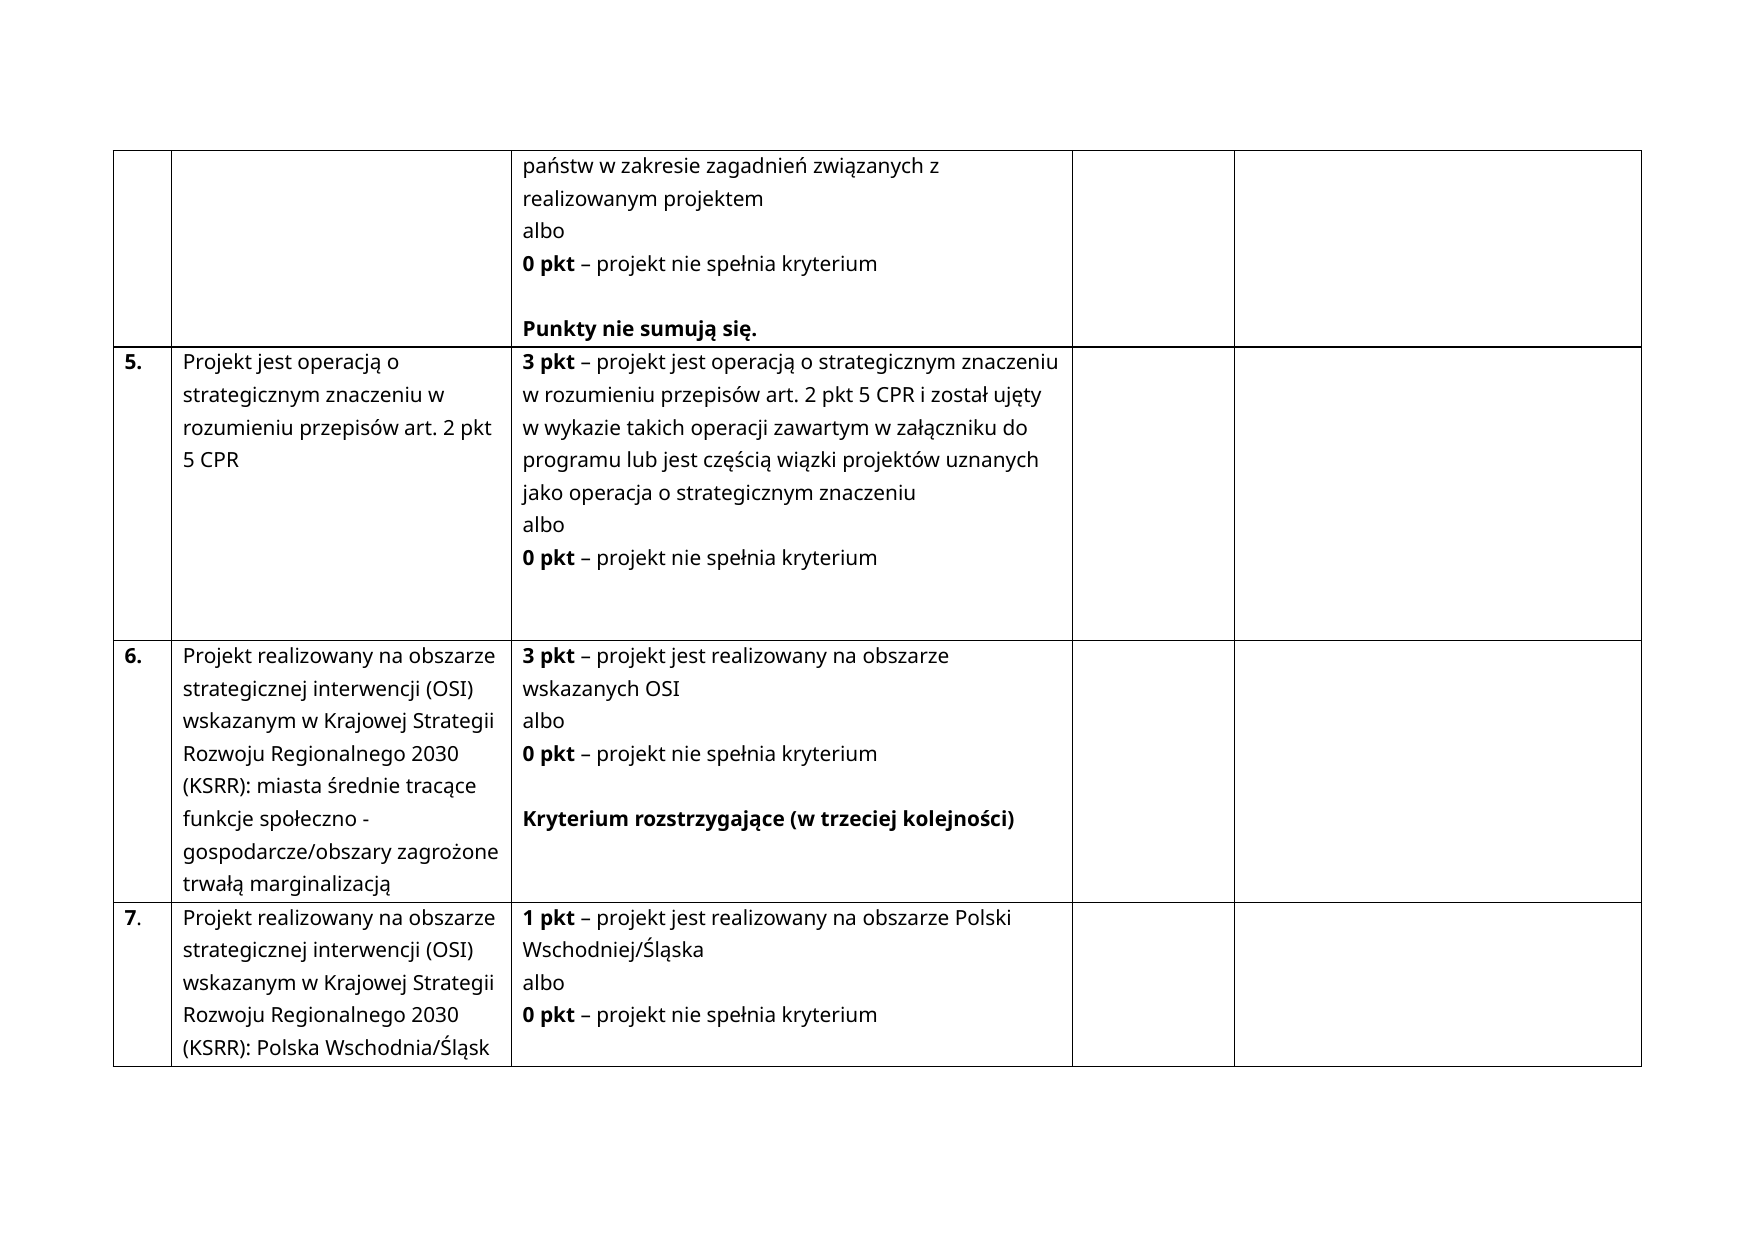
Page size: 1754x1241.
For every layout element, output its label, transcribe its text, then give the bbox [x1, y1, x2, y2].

table_cell 7. [114, 903, 171, 1066]
table_cell Projekt realizowany na obszarze strategicznej interwencji (OSI) wskazanym w Krajowej Strategii Rozwoju Regionalnego 2030 (KSRR): Polska Wschodnia/Śląsk [172, 903, 511, 1066]
table_cell [1073, 903, 1234, 1066]
table_cell 1 pkt – projekt jest realizowany na obszarze Polski Wschodniej/Śląska albo 0 pkt – projekt nie spełnia kryterium [512, 903, 1072, 1066]
table_cell 3 pkt – projekt jest realizowany na obszarze wskazanych OSI albo 0 pkt – projekt nie spełnia kryterium Kryterium rozstrzygające (w trzeciej kolejności) [512, 641, 1072, 902]
table_cell 6. [114, 641, 171, 902]
table_cell 3 pkt – projekt jest operacją o strategicznym znaczeniu w rozumieniu przepisów art. 2 pkt 5 CPR i został ujęty w wykazie takich operacji zawartym w załączniku do programu lub jest częścią wiązki projektów uznanych jako operacja o strategicznym znaczeniu albo 0 pkt – projekt nie spełnia kryterium [512, 348, 1072, 640]
table_cell [1235, 641, 1641, 902]
table_cell Projekt realizowany na obszarze strategicznej interwencji (OSI) wskazanym w Krajowej Strategii Rozwoju Regionalnego 2030 (KSRR): miasta średnie tracące funkcje społeczno - gospodarcze/obszary zagrożone trwałą marginalizacją [172, 641, 511, 902]
table_cell [1235, 348, 1641, 640]
table_cell 5. [114, 348, 171, 640]
table_cell [1073, 348, 1234, 640]
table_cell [512, 151, 1072, 346]
table_cell [1073, 151, 1234, 346]
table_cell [172, 151, 511, 346]
table_cell [1073, 641, 1234, 902]
table_cell [1235, 903, 1641, 1066]
table_cell [1235, 151, 1641, 346]
table_cell Projekt jest operacją o strategicznym znaczeniu w rozumieniu przepisów art. 2 pkt 5 CPR [172, 348, 511, 640]
table_cell 4. [114, 151, 171, 346]
